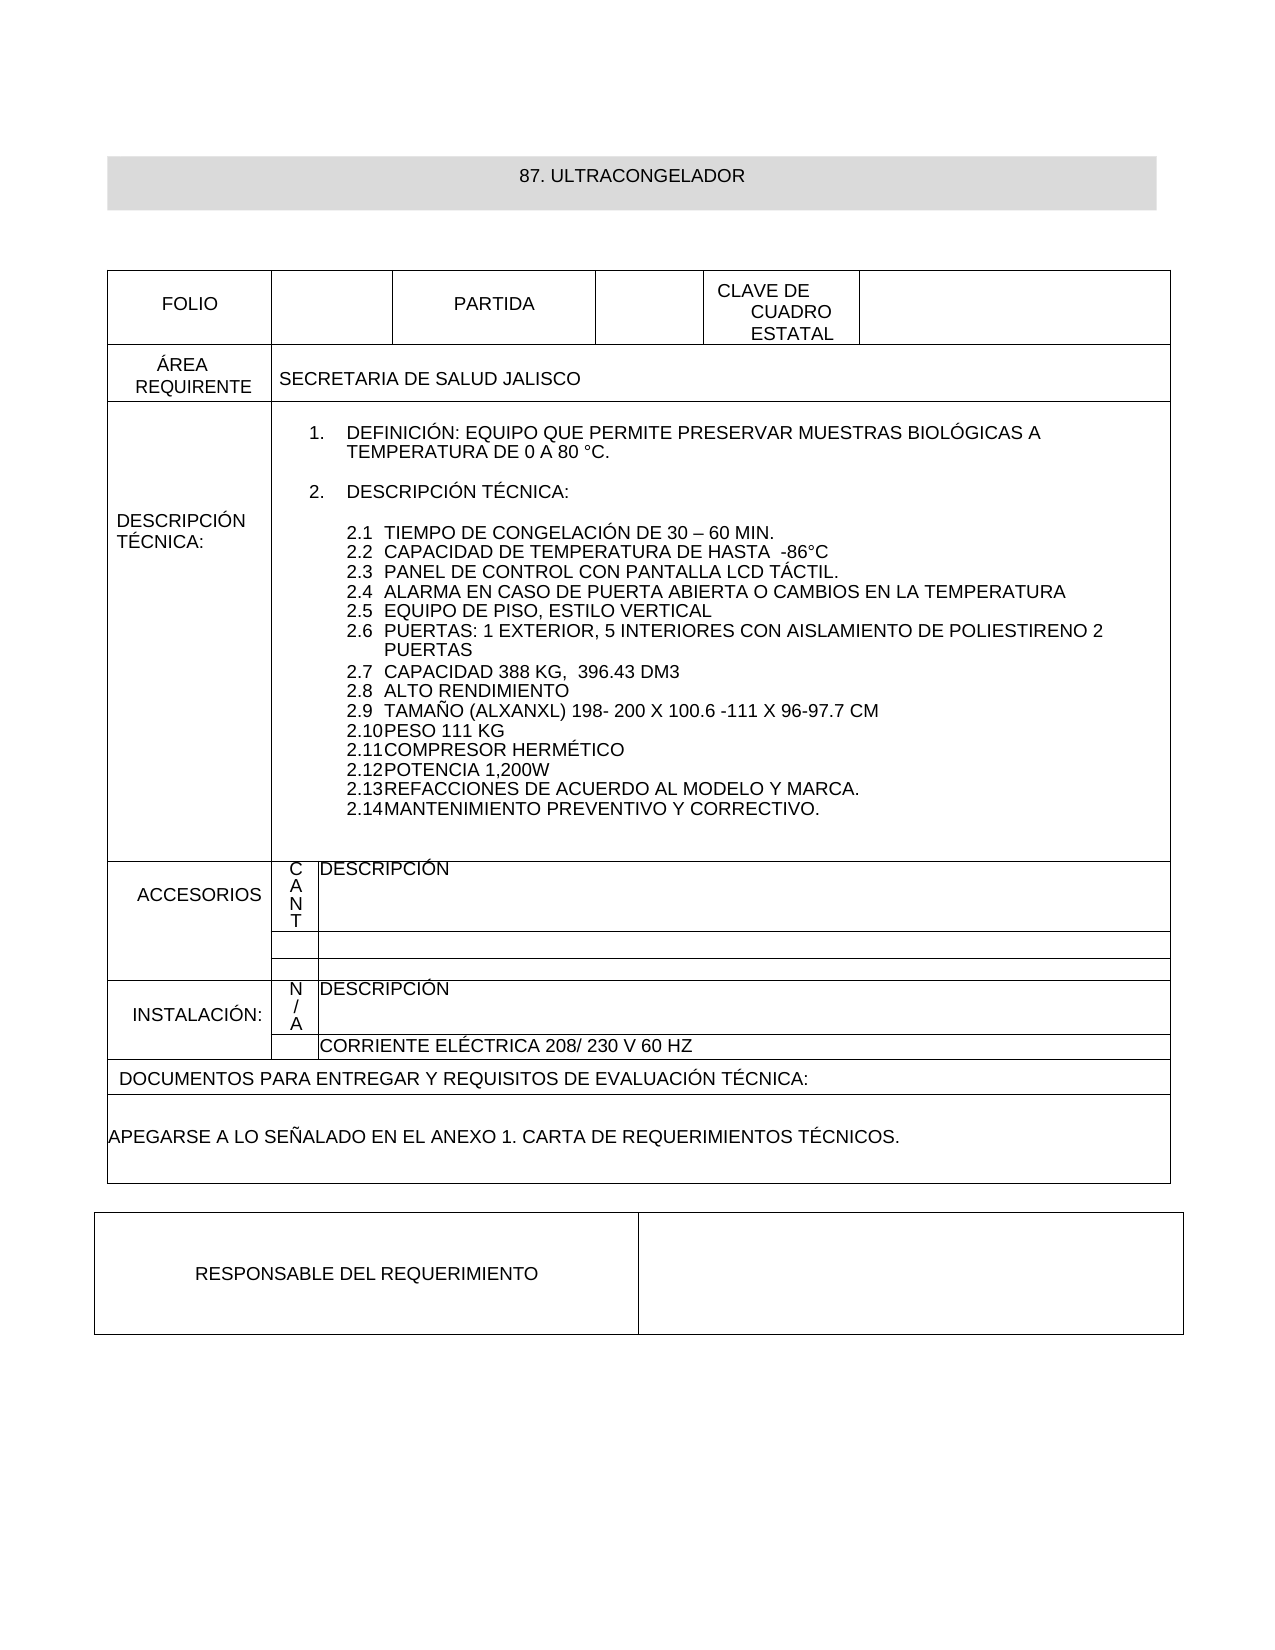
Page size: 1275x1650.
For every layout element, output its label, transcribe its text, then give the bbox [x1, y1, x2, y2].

table_cell SECRETARIA DE SALUD JALISCO [272, 345, 1170, 401]
table_cell CANT [272, 862, 318, 931]
table_cell [272, 1035, 318, 1059]
table_cell DESCRIPCIÓN [319, 862, 1170, 931]
table_cell [272, 932, 318, 958]
table_cell [319, 932, 1170, 958]
table_cell DESCRIPCIÓN [319, 981, 1170, 1034]
table_cell [319, 959, 1170, 980]
table_header PARTIDA [393, 271, 595, 344]
table_header [860, 271, 1170, 344]
table_cell N/A [272, 981, 318, 1034]
table_cell [272, 959, 318, 980]
table_cell CORRIENTE ELÉCTRICA 208/ 230 V 60 HZ [319, 1035, 1170, 1059]
table_cell ACCESORIOS [108, 862, 271, 980]
table_header [639, 1213, 1183, 1334]
table_header [596, 271, 703, 344]
table_cell INSTALACIÓN: [108, 981, 271, 1059]
table_header [272, 271, 392, 344]
table_cell DEFINICIÓN: EQUIPO QUE PERMITE PRESERVAR MUESTRAS BIOLÓGICAS A TEMPERATURA DE 0 A 80 °C. DESCRIPCIÓN TÉCNICA: TIEMPO DE CONGELACIÓN DE 30 – 60 MIN. CAPACIDAD DE TEMPERATURA DE HASTA -86°C PANEL DE CONTROL CON PANTALLA LCD TÁCTIL. ALARMA EN CASO DE PUERTA ABIERTA O CAMBIOS EN LA TEMPERATURA EQUIPO DE PISO, ESTILO VERTICAL PUERTAS: 1 EXTERIOR, 5 INTERIORES CON AISLAMIENTO DE POLIESTIRENO 2 PUERTAS CAPACIDAD 388 KG, 396.43 DM3 ALTO RENDIMIENTO TAMAÑO (ALXANXL) 198- 200 X 100.6 -111 X 96-97.7 CM PESO 111 KG COMPRESOR HERMÉTICO POTENCIA 1,200W REFACCIONES DE ACUERDO AL MODELO Y MARCA. MANTENIMIENTO PREVENTIVO Y CORRECTIVO. [272, 402, 1170, 861]
table_header CLAVE DE CUADRO ESTATAL [704, 271, 859, 344]
table_cell APEGARSE A LO SEÑALADO EN EL ANEXO 1. CARTA DE REQUERIMIENTOS TÉCNICOS. [108, 1095, 1170, 1183]
table_header RESPONSABLE DEL REQUERIMIENTO [95, 1213, 638, 1334]
table_cell ÁREA REQUIRENTE [108, 345, 271, 401]
table_header FOLIO [108, 271, 271, 344]
table_cell DESCRIPCIÓN TÉCNICA: [108, 402, 271, 861]
table_cell DOCUMENTOS PARA ENTREGAR Y REQUISITOS DE EVALUACIÓN TÉCNICA: [108, 1060, 1170, 1094]
